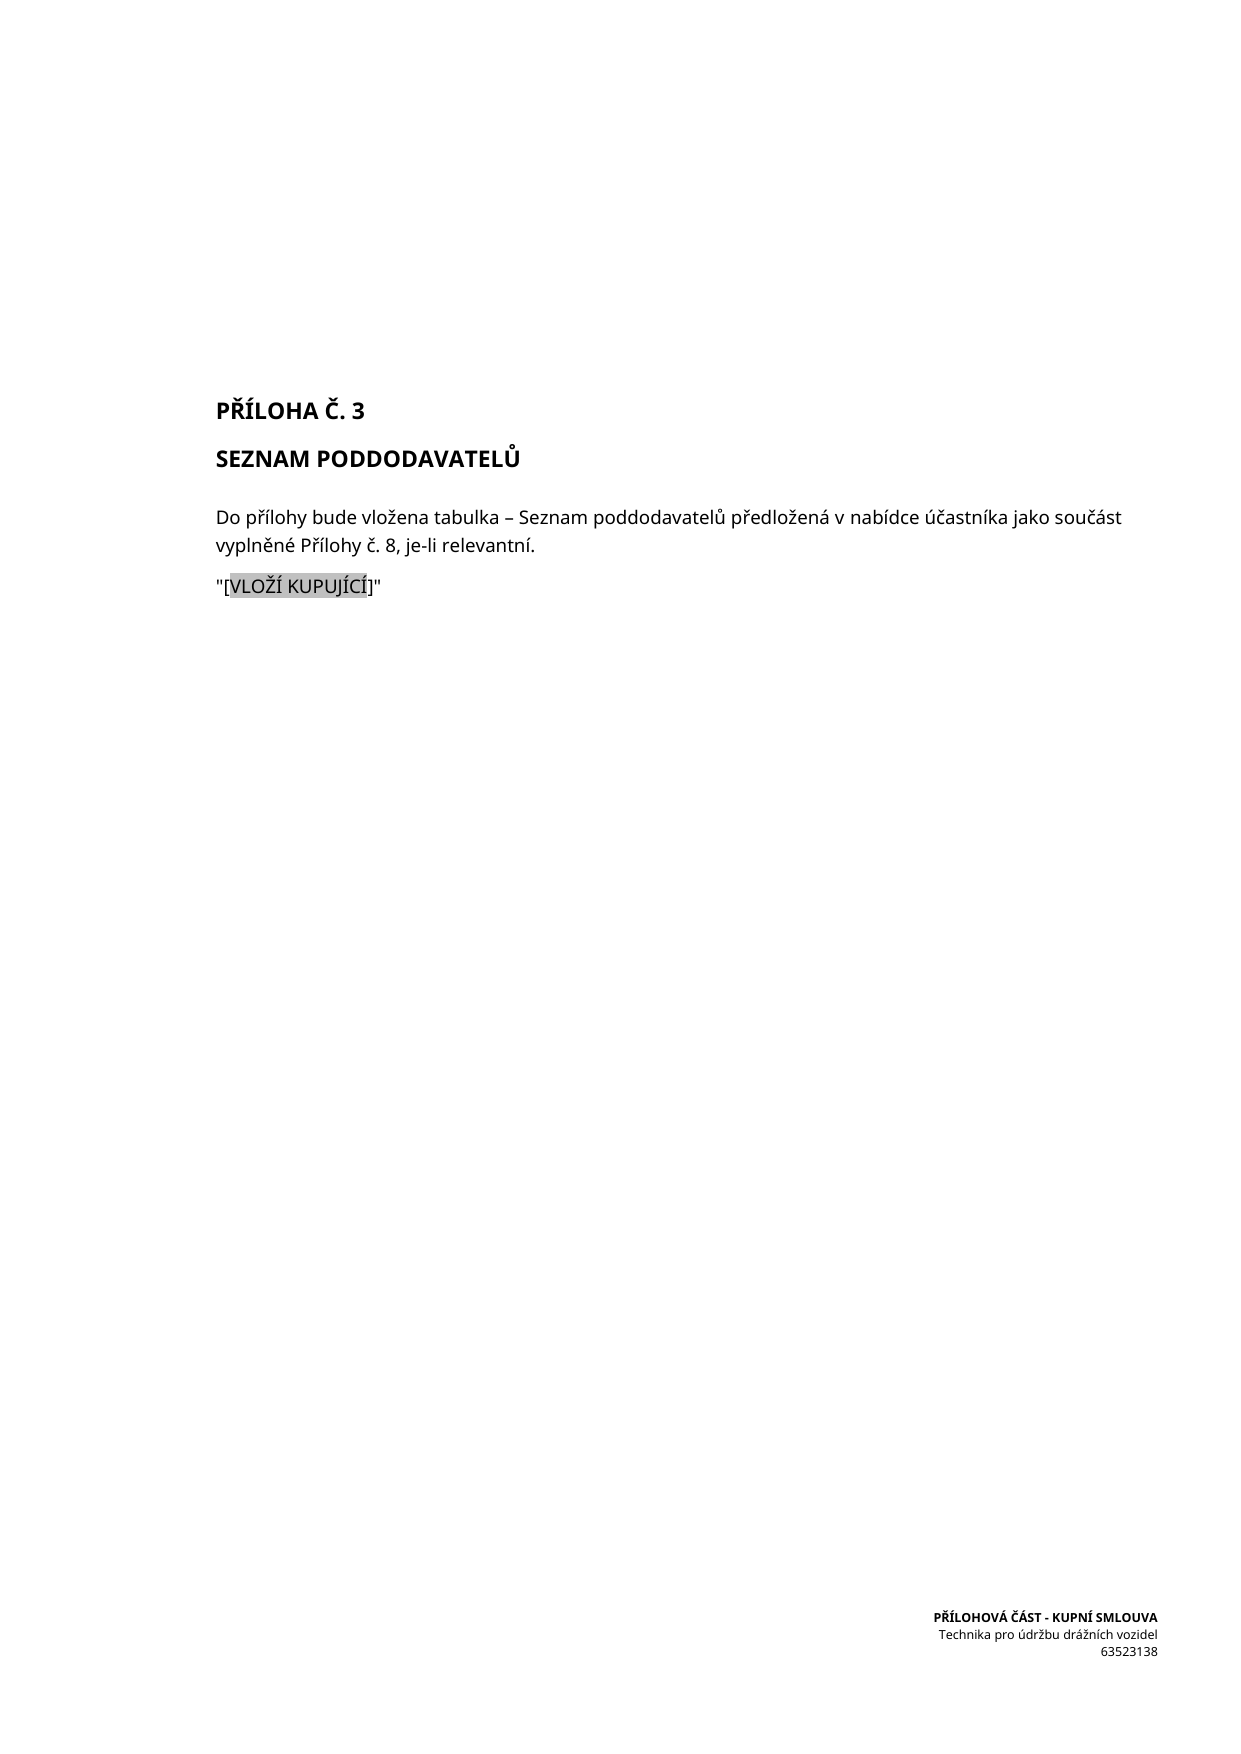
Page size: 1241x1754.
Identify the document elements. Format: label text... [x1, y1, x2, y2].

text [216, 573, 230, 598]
text Příloha č. 3 [216, 395, 1122, 426]
text "[VLOŽÍ KUPUJÍCÍ]" [367, 573, 1122, 598]
text Seznam poddodavatelů [216, 443, 1122, 475]
text Do přílohy bude vložena tabulka – Seznam poddodavatelů předložená v nabídce účastníka jako součást vyplněné Přílohy č. 8, je-li relevantní. [216, 504, 1122, 558]
